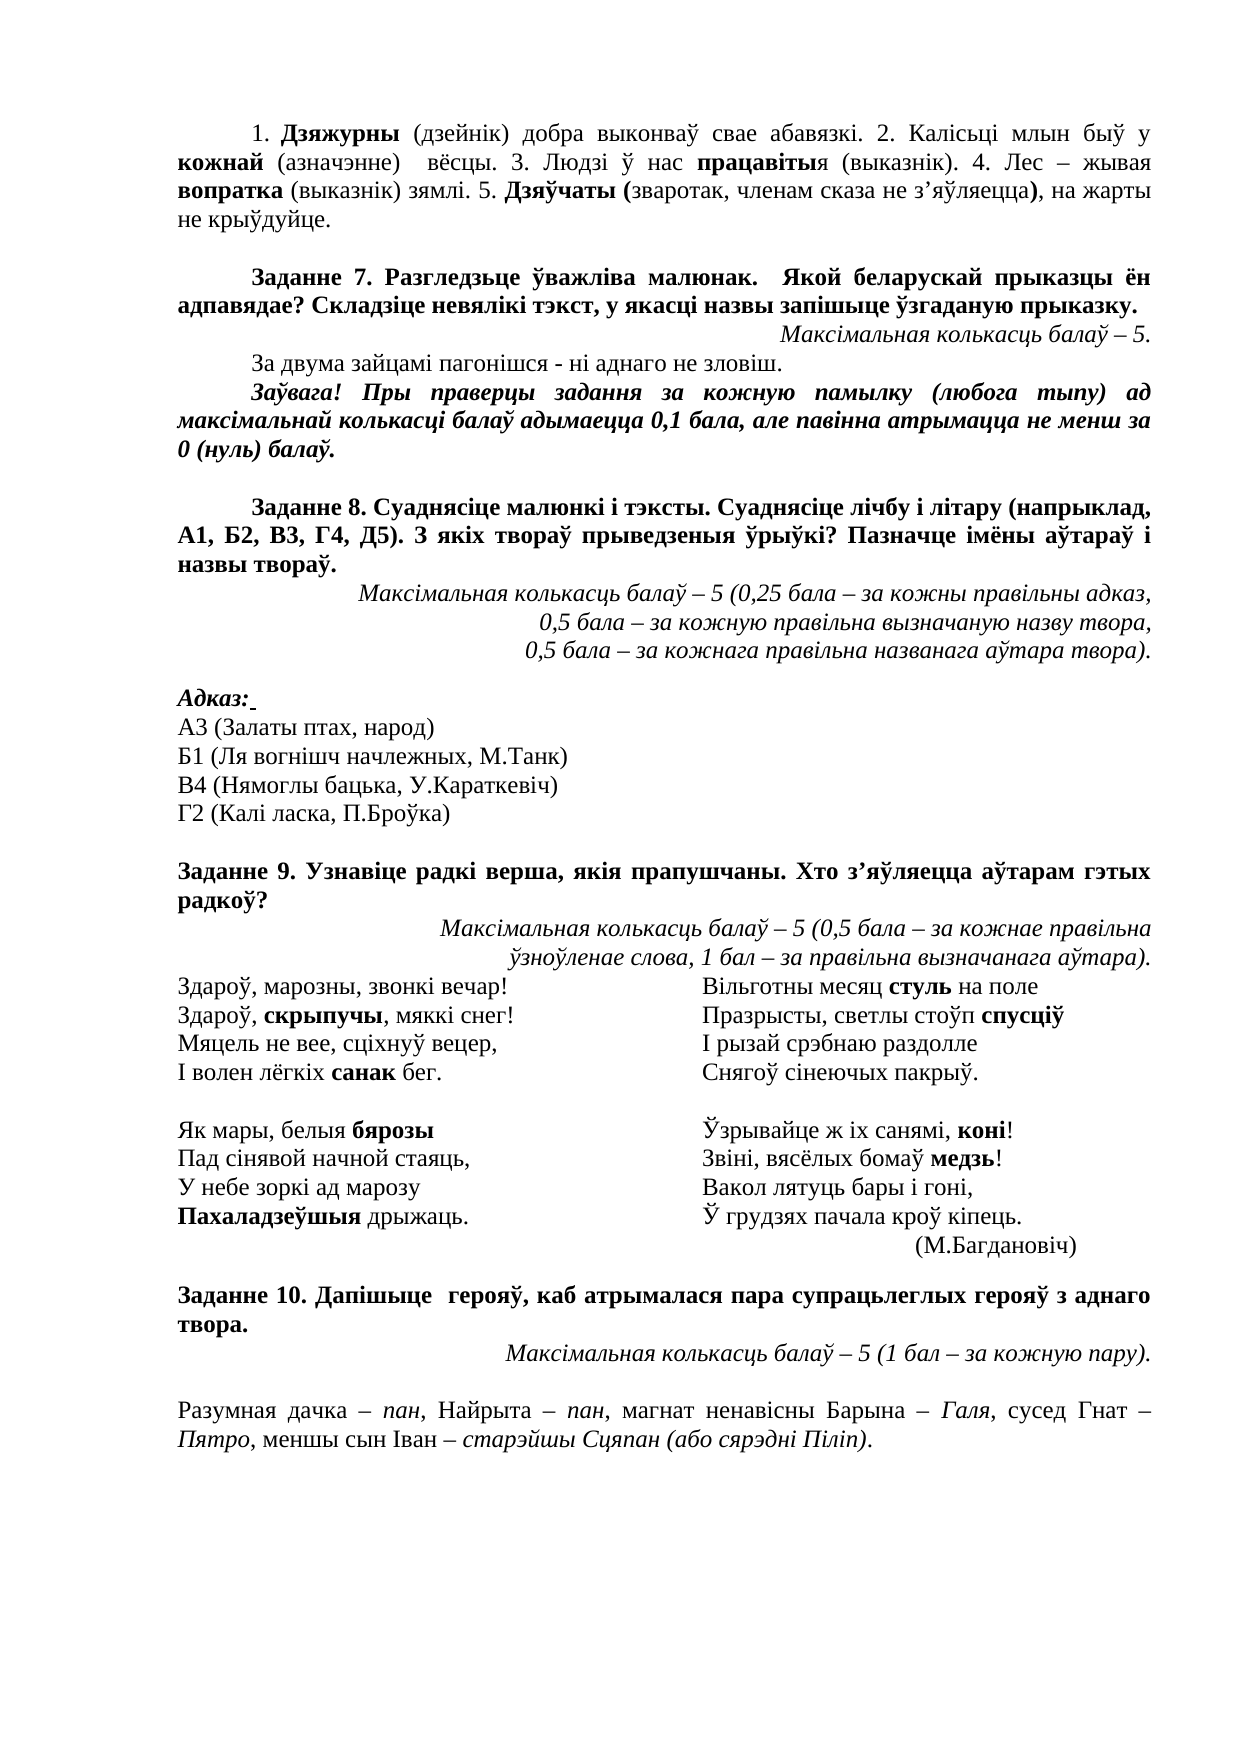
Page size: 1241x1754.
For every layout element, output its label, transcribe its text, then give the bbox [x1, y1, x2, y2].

text Здароў, марозны, звонкі вечар! [177, 971, 627, 1000]
text Заданне 7. Разгледзьце ўважліва малюнак. Якой беларускай прыказцы ён адпавядае? Складзіце невялікі тэкст, у якасці назвы запішыце ўзгаданую прыказку. [177, 262, 1152, 319]
text Празрысты, светлы стоўп спусціў [702, 1000, 1152, 1028]
text Максімальная колькасць балаў – 5 (0,5 бала – за кожнае правільна ўзноўленае слова, 1 бал – за правільна вызначанага аўтара). [177, 913, 1152, 971]
text Ўзрывайце ж іх санямі, коні! [702, 1115, 1152, 1143]
text Снягоў сінеючых пакрыў. [702, 1057, 1152, 1086]
text Заданне 9. Узнавіце радкі верша, якія прапушчаны. Хто з’яўляецца аўтарам гэтых радкоў? [177, 856, 1152, 913]
text Б1 (Ля вогнішч начлежных, М.Танк) [177, 741, 1152, 770]
text I рызай срэбнаю раздолле [702, 1028, 1152, 1057]
text А3 (Залаты птах, народ) [177, 712, 1152, 741]
text Вакол лятуць бары і гоні, [702, 1172, 1152, 1201]
text (М.Багдановіч) [702, 1230, 1152, 1258]
text Г2 (Калі ласка, П.Броўка) [177, 798, 1152, 827]
text Здароў, скрыпучы, мяккі снег! [177, 1000, 627, 1028]
text Пахаладзеўшыя дрыжаць. [177, 1201, 627, 1230]
text В4 (Нямоглы бацька, У.Караткевіч) [177, 770, 1152, 798]
text Вільготны месяц стуль на поле [702, 971, 1152, 1000]
list Дзяжурны (дзейнік) добра выконваў свае абавязкі. 2. Калісьці млын быў у кожнай (азначэнне) вёсцы. 3. Людзі ў нас працавітыя (выказнік). 4. Лес – жывая вопратка (выказнік) зямлі. 5. Дзяўчаты (зваротак, членам сказа не з’яўляецца), на жарты не крыўдуйце. [177, 118, 1152, 233]
text Максімальная колькасць балаў – 5 (0,25 бала – за кожны правільны адказ, 0,5 бала – за кожную правільна вызначаную назву твора, [177, 578, 1152, 636]
text Мяцель не вее, сціхнуў вецер, [177, 1028, 627, 1057]
text Звіні, вясёлых бомаў медзь! [702, 1143, 1152, 1172]
text Заданне 10. Дапішыце герояў, каб атрымалася пара супрацьлеглых герояў з аднаго твора. [177, 1280, 1152, 1338]
text Заданне 8. Суаднясіце малюнкі і тэксты. Суаднясіце лічбу і літару (напрыклад, А1, Б2, В3, Г4, Д5). З якіх твораў прыведзеныя ўрыўкі? Пазначце імёны аўтараў і назвы твораў. [177, 492, 1152, 578]
text I волен лёгкіх санак бег. [177, 1057, 627, 1086]
text Пад сінявой начной стаяць, [177, 1143, 627, 1172]
text Максімальная колькасць балаў – 5. [177, 319, 1152, 348]
text Ў грудзях пачала кроў кіпець. [702, 1201, 1152, 1230]
text Максімальная колькасць балаў – 5 (1 бал – за кожную пару). [177, 1338, 1152, 1366]
text 0,5 бала – за кожнага правільна названага аўтара твора). [177, 636, 1152, 664]
text У небе зоркі ад марозу [177, 1172, 627, 1201]
text Заўвага! Пры праверцы задання за кожную памылку (любога тыпу) ад максімальнай колькасці балаў адымаецца 0,1 бала, але павінна атрымацца не менш за 0 (нуль) балаў. [177, 377, 1152, 463]
text За двума зайцамі пагонішся - ні аднаго не зловіш. [177, 348, 1152, 377]
text Адказ: [177, 683, 1152, 712]
text Разумная дачка – пан, Найрыта – пан, магнат ненавісны Барына – Галя, сусед Гнат – Пятро, меншы сын Іван – старэйшы Сцяпан (або сярэдні Піліп). [177, 1395, 1152, 1453]
text Як мары, белыя бярозы [177, 1115, 627, 1143]
